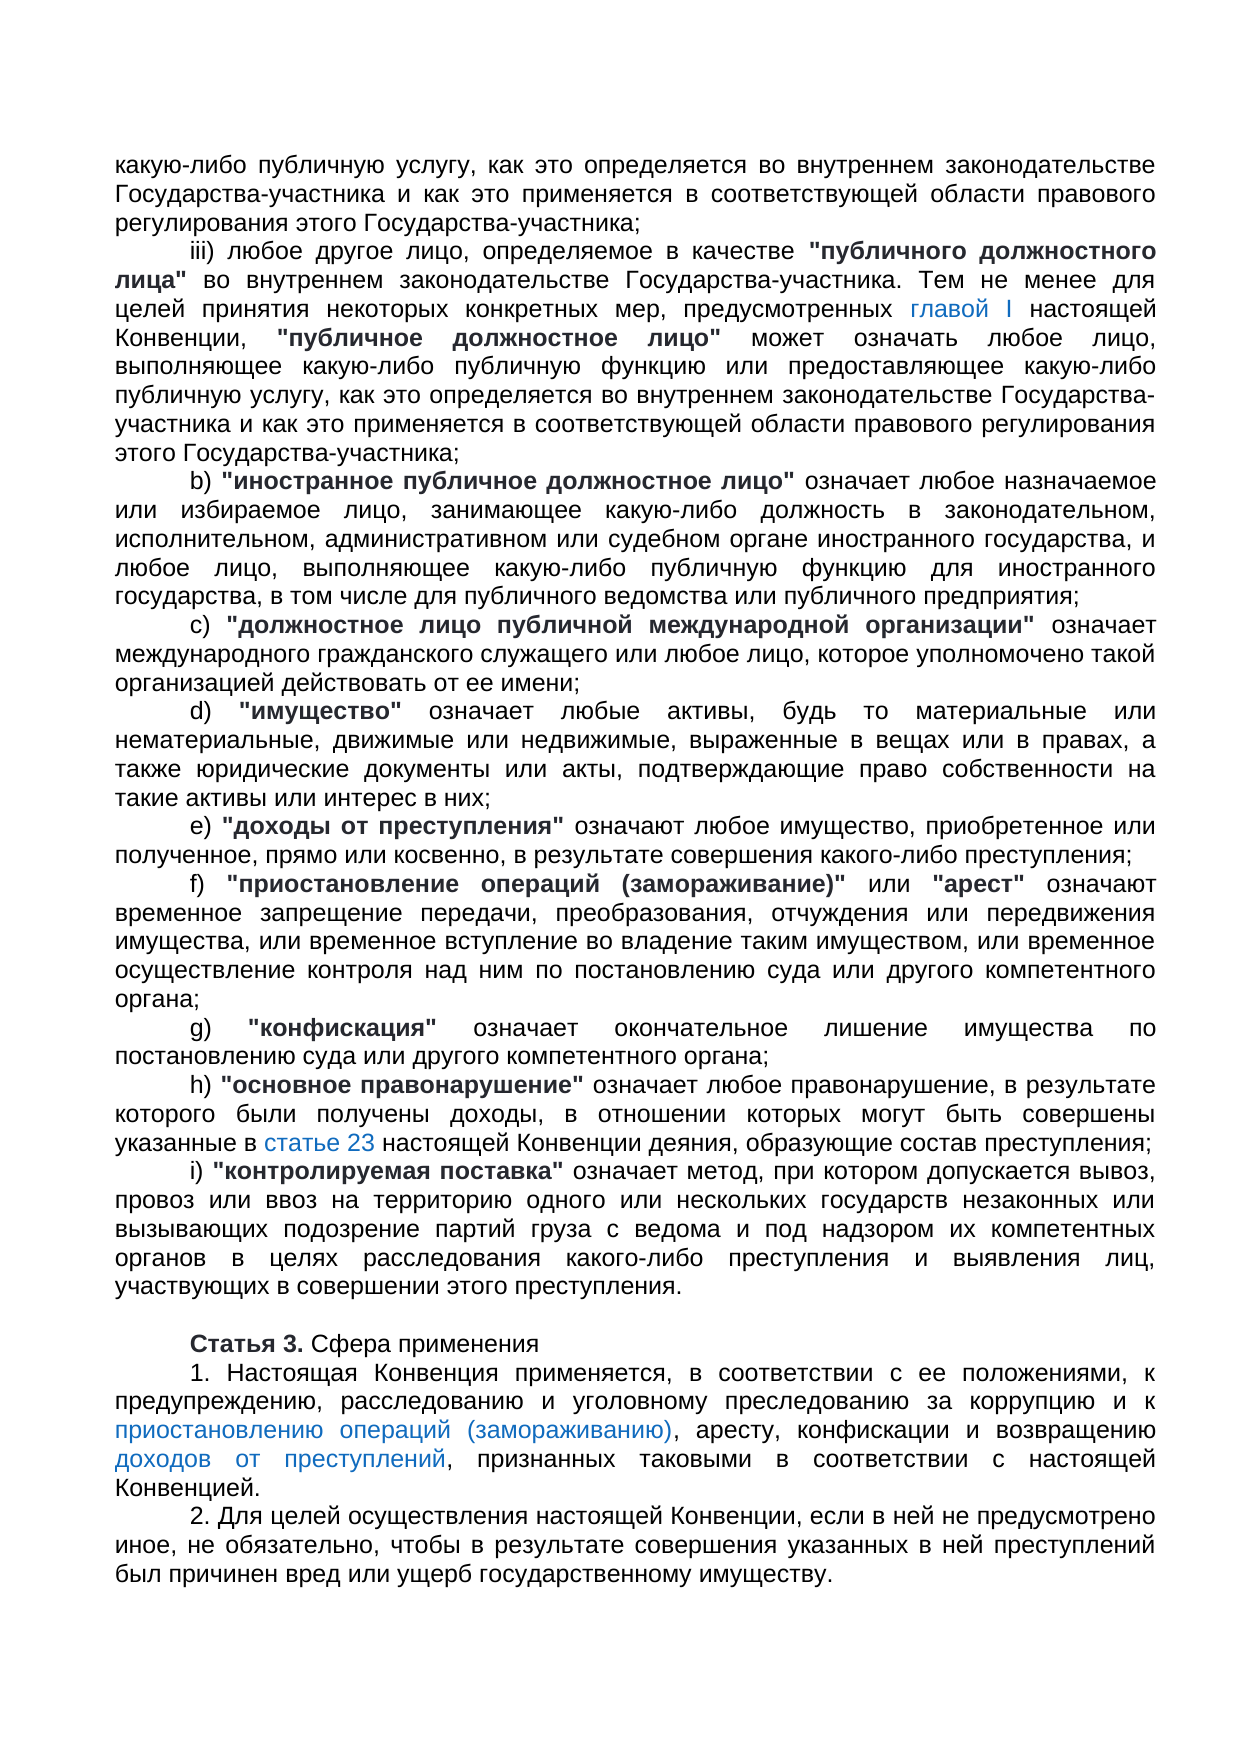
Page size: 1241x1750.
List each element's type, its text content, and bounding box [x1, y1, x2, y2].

text f) "приостановление операций (замораживание)" или "арест" означают временное запрещение передачи, преобразования, отчуждения или передвижения имущества, или временное вступление во владение таким имуществом, или временное осуществление контроля над ним по постановлению суда или другого компетентного органа; [114, 869, 1157, 1012]
text g) "конфискация" означает окончательное лишение имущества по постановлению суда или другого компетентного органа; [114, 1012, 1157, 1070]
text h) "основное правонарушение" означает любое правонарушение, в результате которого были получены доходы, в отношении которых могут быть совершены указанные в статье 23 настоящей Конвенции деяния, образующие состав преступления; [114, 1070, 1157, 1156]
text e) "доходы от преступления" означают любое имущество, приобретенное или полученное, прямо или косвенно, в результате совершения какого-либо преступления; [114, 811, 1157, 869]
text с) "должностное лицо публичной международной организации" означает международного гражданского служащего или любое лицо, которое уполномочено такой организацией действовать от ее имени; [114, 610, 1157, 696]
text iii) любое другое лицо, определяемое в качестве "публичного должностного лица" во внутреннем законодательстве Государства-участника. Тем не менее для целей принятия некоторых конкретных мер, предусмотренных главой I настоящей Конвенции, "публичное должностное лицо" может означать любое лицо, выполняющее какую-либо публичную функцию или предоставляющее какую-либо публичную услугу, как это определяется во внутреннем законодательстве Государства-участника и как это применяется в соответствующей области правового регулирования этого Государства-участника; [114, 236, 1157, 466]
text 2. Для целей осуществления настоящей Конвенции, если в ней не предусмотрено иное, не обязательно, чтобы в результате совершения указанных в ней преступлений был причинен вред или ущерб государственному имуществу. [114, 1501, 1157, 1587]
text Статья 3. Сфера применения [189, 1329, 1157, 1357]
text d) "имущество" означает любые активы, будь то материальные или нематериальные, движимые или недвижимые, выраженные в вещах или в правах, а также юридические документы или акты, подтверждающие право собственности на такие активы или интерес в них; [114, 696, 1157, 811]
text i) "контролируемая поставка" означает метод, при котором допускается вывоз, провоз или ввоз на территорию одного или нескольких государств незаконных или вызывающих подозрение партий груза с ведома и под надзором их компетентных органов в целях расследования какого-либо преступления и выявления лиц, участвующих в совершении этого преступления. [114, 1156, 1157, 1300]
text b) "иностранное публичное должностное лицо" означает любое назначаемое или избираемое лицо, занимающее какую-либо должность в законодательном, исполнительном, административном или судебном органе иностранного государства, и любое лицо, выполняющее какую-либо публичную функцию для иностранного государства, в том числе для публичного ведомства или публичного предприятия; [114, 466, 1157, 610]
text 1. Настоящая Конвенция применяется, в соответствии с ее положениями, к предупреждению, расследованию и уголовному преследованию за коррупцию и к приостановлению операций (замораживанию), аресту, конфискации и возвращению доходов от преступлений, признанных таковыми в соответствии с настоящей Конвенцией. [114, 1357, 1157, 1501]
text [114, 150, 1157, 236]
